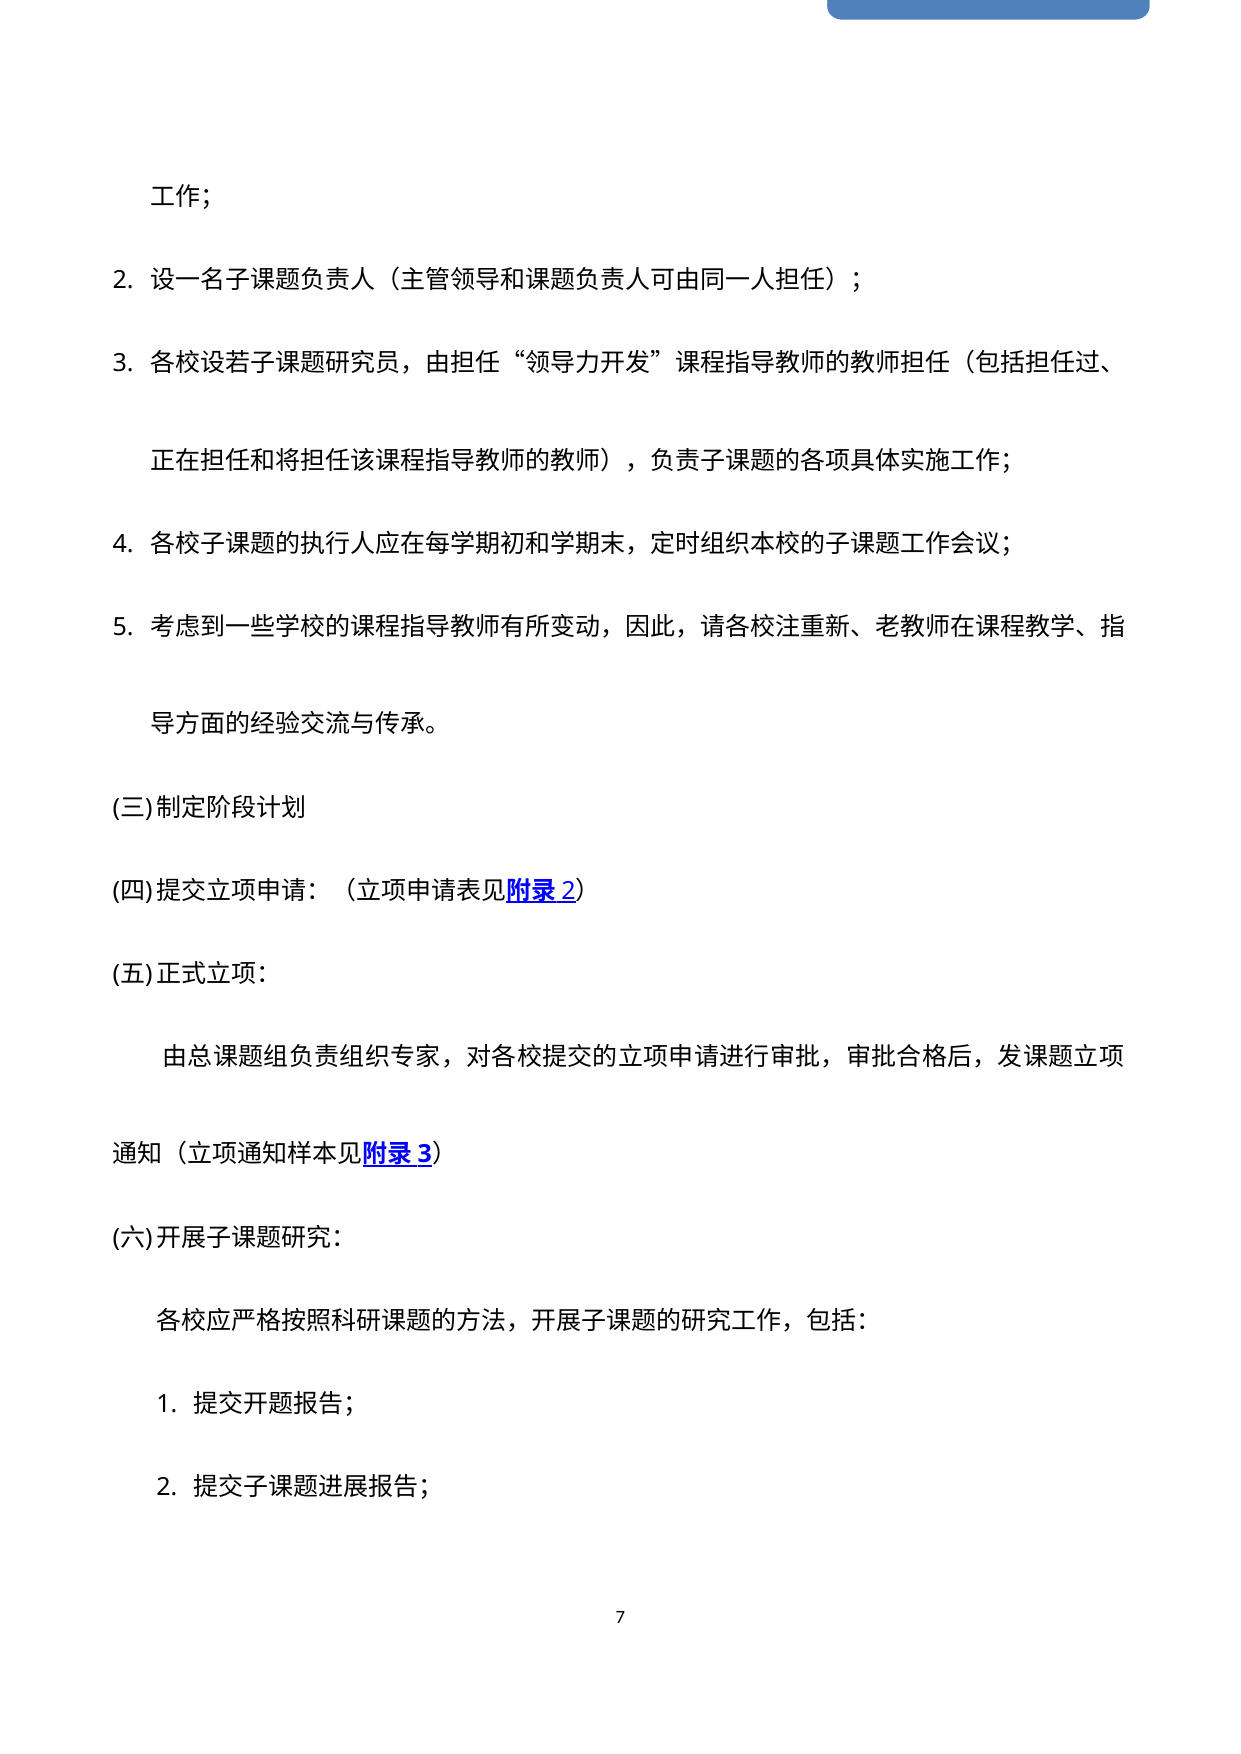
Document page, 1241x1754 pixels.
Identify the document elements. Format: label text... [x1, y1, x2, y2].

list 正式立项： [112, 939, 1128, 1004]
list 提交子课题进展报告； [156, 1452, 1128, 1517]
list 开展子课题研究： [112, 1203, 1128, 1268]
list 各校应严格按照科研课题的方法，开展子课题的研究工作，包括： [156, 1286, 1128, 1351]
list 各校设若子课题研究员，由担任“领导力开发”课程指导教师的教师担任（包括担任过、正在担任和将担任该课程指导教师的教师），负责子课题的各项具体实施工作； [112, 328, 1128, 491]
list 考虑到一些学校的课程指导教师有所变动，因此，请各校注重新、老教师在课程教学、指导方面的经验交流与传承。 [112, 592, 1128, 754]
list 提交开题报告； [156, 1369, 1128, 1434]
list 提交立项申请：（立项申请表见附录2） [112, 856, 1128, 921]
list 制定阶段计划 [112, 773, 1128, 838]
list 设一名子课题负责人（主管领导和课题负责人可由同一人担任）； [112, 245, 1128, 310]
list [112, 162, 1128, 227]
list 各校子课题的执行人应在每学期初和学期末，定时组织本校的子课题工作会议； [112, 509, 1128, 574]
text 由总课题组负责组织专家，对各校提交的立项申请进行审批，审批合格后，发课题立项通知（立项通知样本见附录3） [112, 1022, 1128, 1184]
